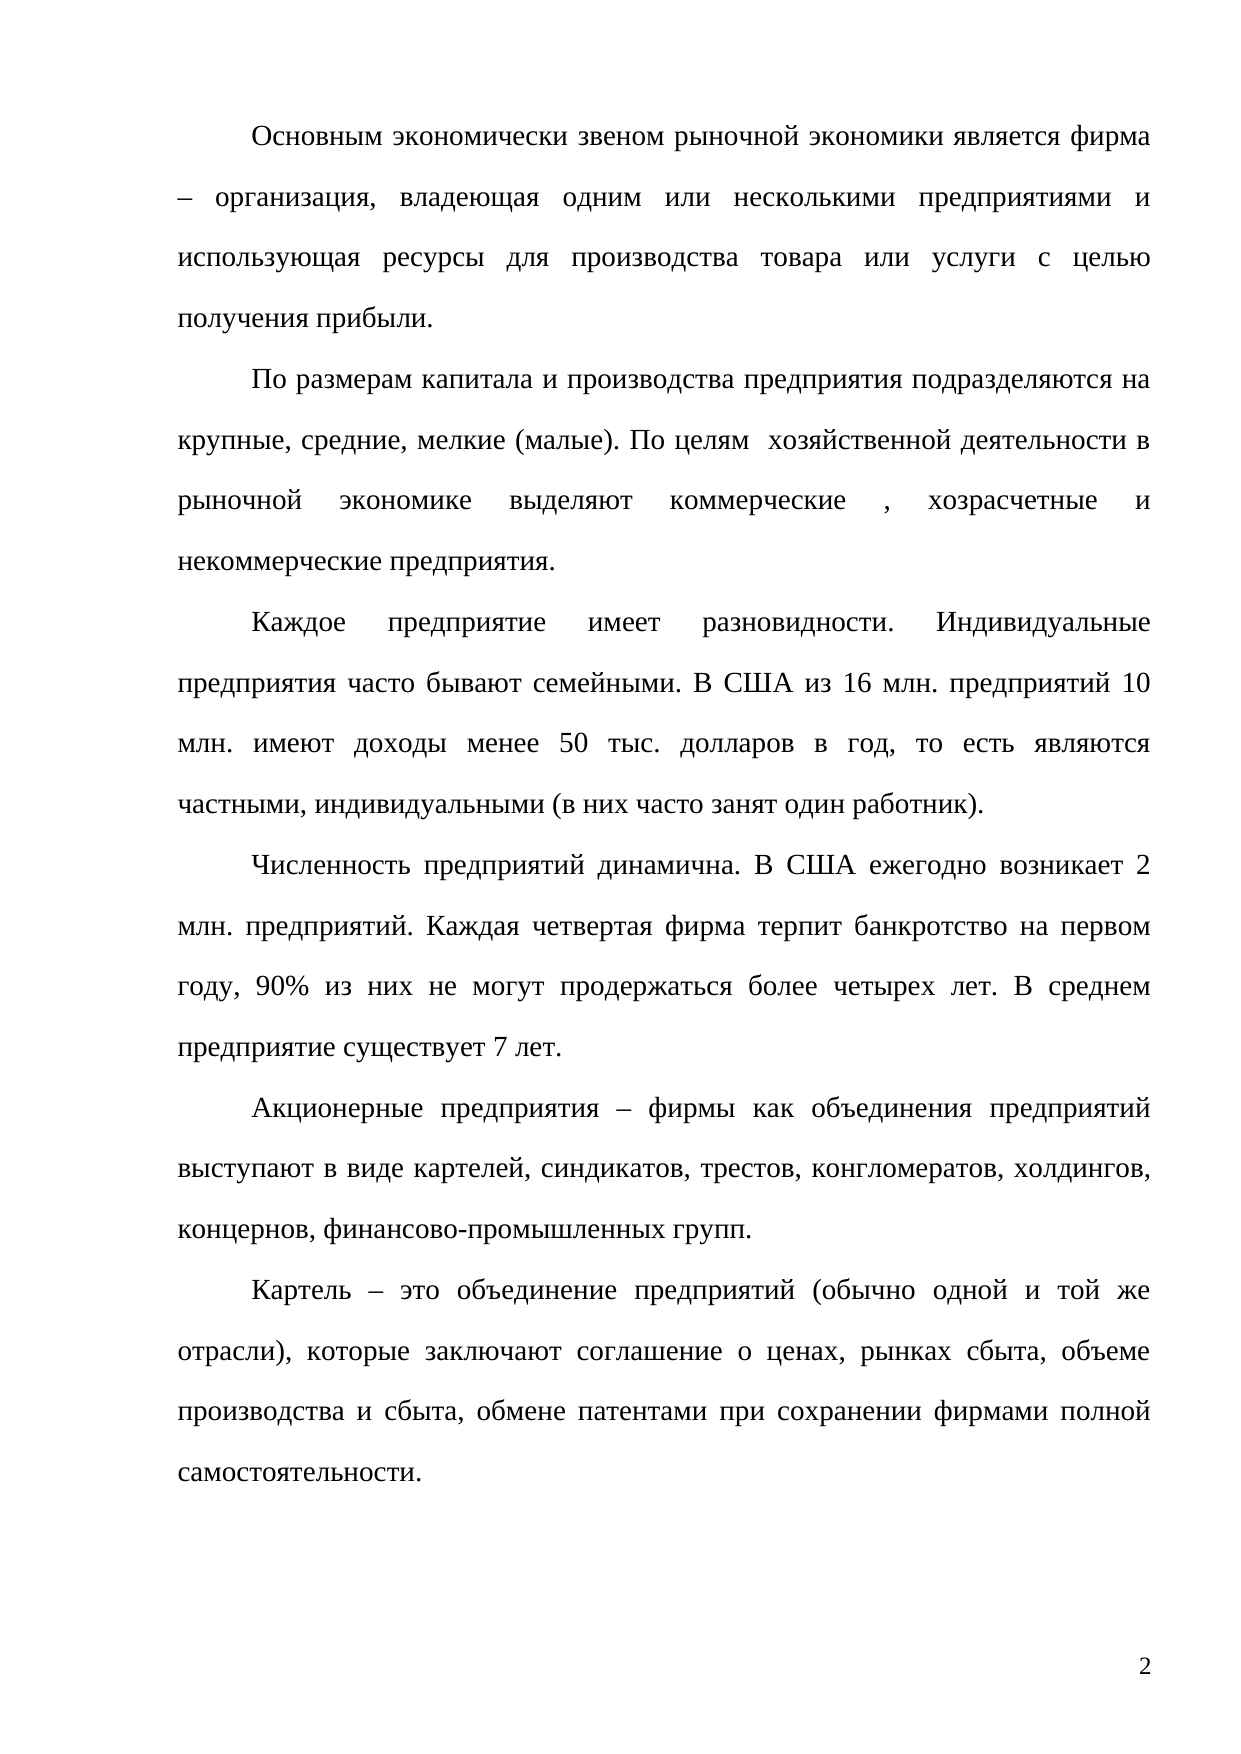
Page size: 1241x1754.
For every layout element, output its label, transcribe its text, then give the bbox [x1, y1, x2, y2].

text Каждое предприятие имеет разновидности. Индивидуальные предприятия часто бывают семейными. В США из 16 млн. предприятий 10 млн. имеют доходы менее 50 тыс. долларов в год, то есть являются частными, индивидуальными (в них часто занят один работник). [177, 604, 1152, 827]
text Акционерные предприятия – фирмы как объединения предприятий выступают в виде картелей, синдикатов, трестов, конгломератов, холдингов, концернов, финансово-промышленных групп. [177, 1090, 1152, 1252]
text Основным экономически звеном рыночной экономики является фирма – организация, владеющая одним или несколькими предприятиями и использующая ресурсы для производства товара или услуги с целью получения прибыли. [177, 118, 1152, 341]
text Картель – это объединение предприятий (обычно одной и той же отрасли), которые заключают соглашение о ценах, рынках сбыта, объеме производства и сбыта, обмене патентами при сохранении фирмами полной самостоятельности. [177, 1272, 1152, 1495]
text Численность предприятий динамична. В США ежегодно возникает 2 млн. предприятий. Каждая четвертая фирма терпит банкротство на первом году, 90% из них не могут продержаться более четырех лет. В среднем предприятие существует 7 лет. [177, 847, 1152, 1069]
text По размерам капитала и производства предприятия подразделяются на крупные, средние, мелкие (малые). По целям хозяйственной деятельности в рыночной экономике выделяют коммерческие , хозрасчетные и некоммерческие предприятия. [177, 361, 1152, 584]
